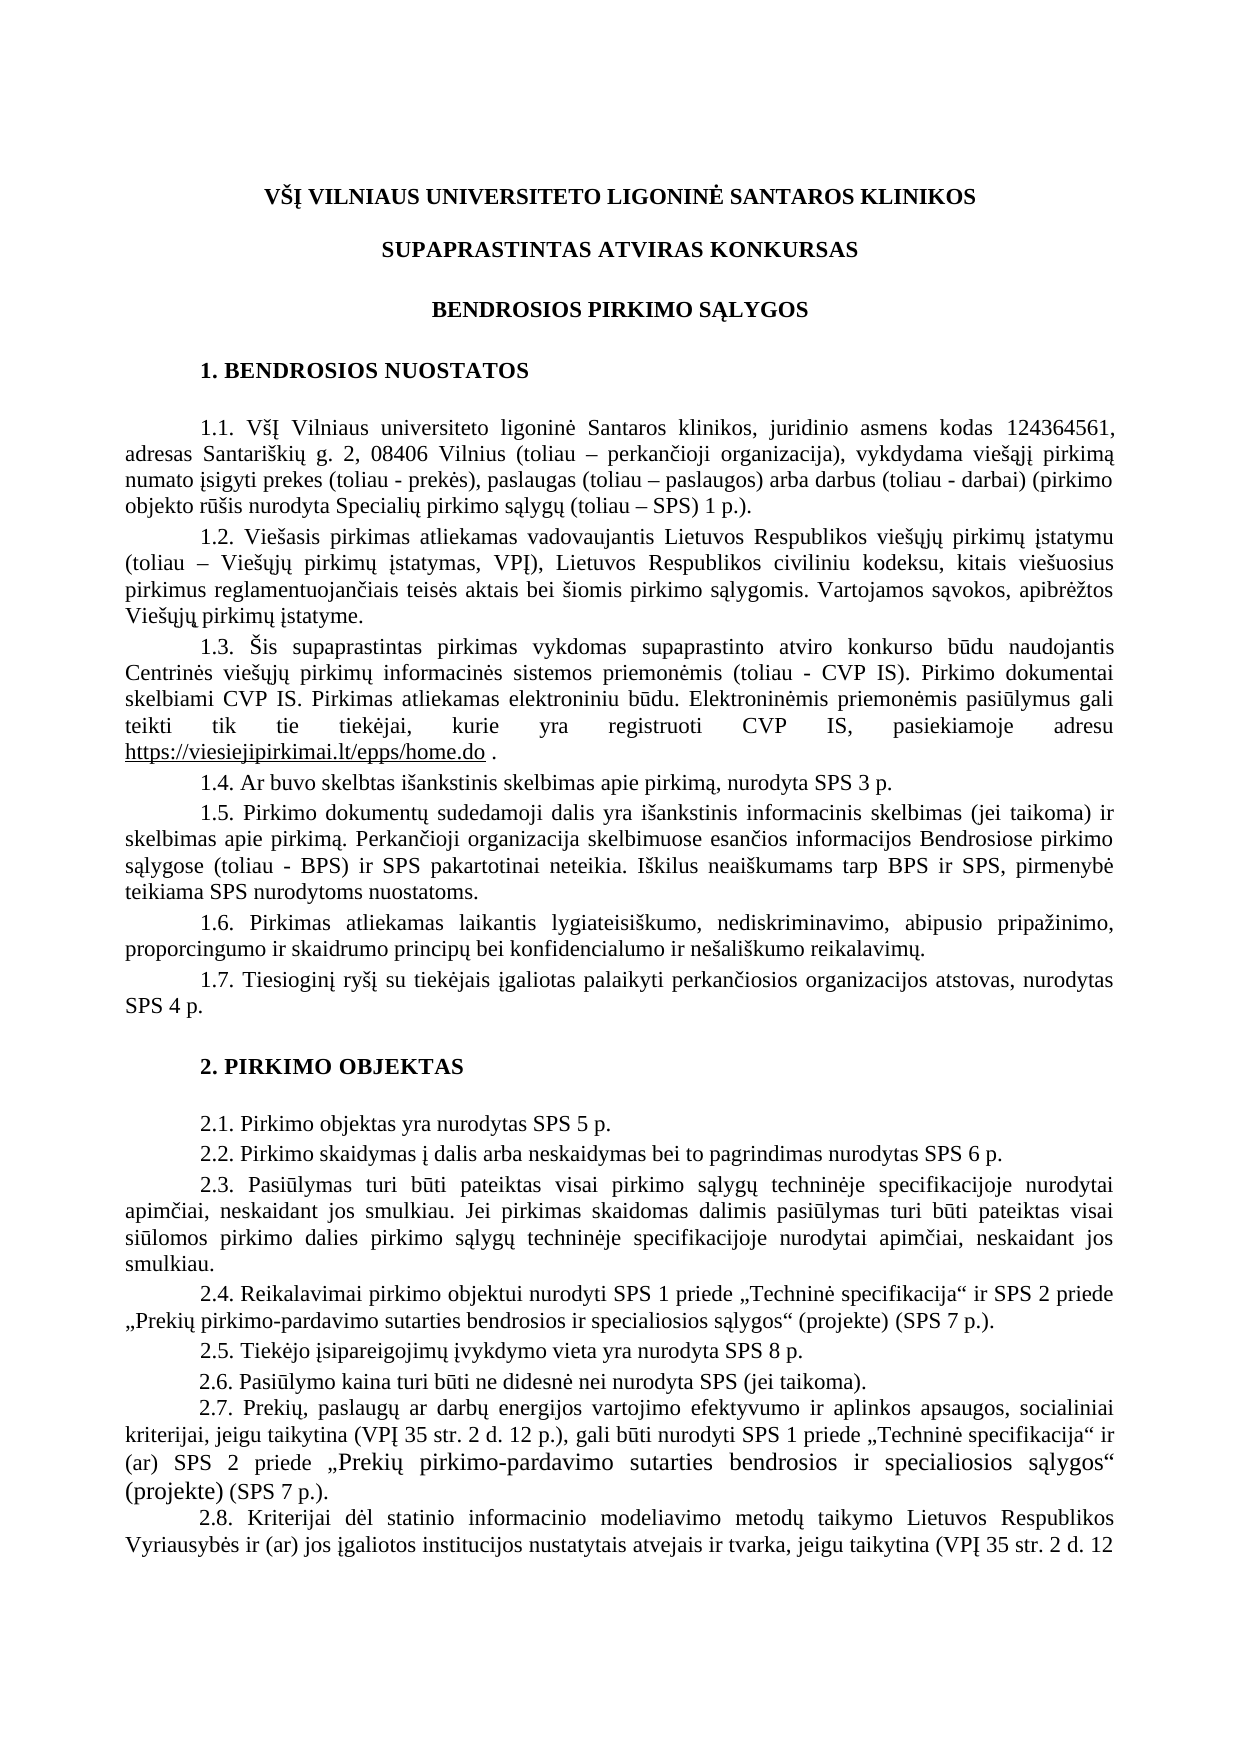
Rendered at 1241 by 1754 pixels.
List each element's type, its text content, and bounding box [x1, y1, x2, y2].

text 1.7. Tiesioginį ryšį su tiekėjais įgaliotas palaikyti perkančiosios organizacijos atstovas, nurodytas SPS 4 p. [125, 966, 1115, 1018]
text 2.1. Pirkimo objektas yra nurodytas SPS 5 p. [125, 1110, 1115, 1136]
text 1.3. Šis supaprastintas pirkimas vykdomas supaprastinto atviro konkurso būdu naudojantis Centrinės viešųjų pirkimų informacinės sistemos priemonėmis (toliau - CVP IS). Pirkimo dokumentai skelbiami CVP IS. Pirkimas atliekamas elektroniniu būdu. Elektroninėmis priemonėmis pasiūlymus gali teikti tik tie tiekėjai, kurie yra registruoti CVP IS, pasiekiamoje adresu https://viesiejipirkimai.lt/epps/home.do . [125, 633, 1115, 764]
subtitle 2. PIRKIMO OBJEKTAS [125, 1053, 1115, 1079]
text 1.6. Pirkimas atliekamas laikantis lygiateisiškumo, nediskriminavimo, abipusio pripažinimo, proporcingumo ir skaidrumo principų bei konfidencialumo ir nešališkumo reikalavimų. [125, 909, 1115, 961]
title BENDROSIOS PIRKIMO SĄLYGOS [125, 296, 1115, 322]
text 1.2. Viešasis pirkimas atliekamas vadovaujantis Lietuvos Respublikos viešųjų pirkimų įstatymu (toliau – Viešųjų pirkimų įstatymas, VPĮ), Lietuvos Respublikos civiliniu kodeksu, kitais viešuosius pirkimus reglamentuojančiais teisės aktais bei šiomis pirkimo sąlygomis. Vartojamos sąvokos, apibrėžtos Viešųjų̨ pirkimų įstatyme. [125, 523, 1115, 628]
text 2.5. Tiekėjo įsipareigojimų įvykdymo vieta yra nurodyta SPS 8 p. [194, 1337, 1115, 1364]
subtitle SUPAPRASTINTAS ATVIRAS KONKURSAS [125, 236, 1115, 262]
text 2.6. Pasiūlymo kaina turi būti ne didesnė nei nurodyta SPS (jei taikoma). [125, 1368, 1115, 1394]
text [125, 1504, 1115, 1557]
subtitle 1. BENDROSIOS NUOSTATOS [125, 357, 1115, 383]
text 2.7. Prekių, paslaugų ar darbų energijos vartojimo efektyvumo ir aplinkos apsaugos, socialiniai kriterijai, jeigu taikytina (VPĮ 35 str. 2 d. 12 p.), gali būti nurodyti SPS 1 priede „Techninė specifikacija“ ir (ar) SPS 2 priede „Prekių pirkimo-pardavimo sutarties bendrosios ir specialiosios sąlygos“ (projekte) (SPS 7 p.). [125, 1394, 1115, 1504]
text 2.4. Reikalavimai pirkimo objektui nurodyti SPS 1 priede „Techninė specifikacija“ ir SPS 2 priede „Prekių pirkimo-pardavimo sutarties bendrosios ir specialiosios sąlygos“ (projekte) (SPS 7 p.). [125, 1281, 1115, 1333]
text 1.5. Pirkimo dokumentų sudedamoji dalis yra išankstinis informacinis skelbimas (jei taikoma) ir skelbimas apie pirkimą. Perkančioji organizacija skelbimuose esančios informacijos Bendrosiose pirkimo sąlygose (toliau - BPS) ir SPS pakartotinai neteikia. Iškilus neaiškumams tarp BPS ir SPS, pirmenybė teikiama SPS nurodytoms nuostatoms. [125, 799, 1115, 904]
text 1.4. Ar buvo skelbtas išankstinis skelbimas apie pirkimą, nurodyta SPS 3 p. [125, 769, 1115, 795]
text 2.3. Pasiūlymas turi būti pateiktas visai pirkimo sąlygų techninėje specifikacijoje nurodytai apimčiai, neskaidant jos smulkiau. Jei pirkimas skaidomas dalimis pasiūlymas turi būti pateiktas visai siūlomos pirkimo dalies pirkimo sąlygų techninėje specifikacijoje nurodytai apimčiai, neskaidant jos smulkiau. [125, 1171, 1115, 1276]
text 2.2. Pirkimo skaidymas į dalis arba neskaidymas bei to pagrindimas nurodytas SPS 6 p. [125, 1140, 1115, 1167]
text 1.1. VšĮ Vilniaus universiteto ligoninė Santaros klinikos, juridinio asmens kodas 124364561, adresas Santariškių g. 2, 08406 Vilnius (toliau – perkančioji organizacija), vykdydama viešąjį pirkimą numato įsigyti prekes (toliau - prekės), paslaugas (toliau – paslaugos) arba darbus (toliau - darbai) (pirkimo objekto rūšis nurodyta Specialių pirkimo sąlygų (toliau – SPS) 1 p.). [125, 413, 1115, 519]
title VŠĮ VILNIAUS UNIVERSITETO LIGONINĖ SANTAROS KLINIKOS [125, 183, 1115, 209]
